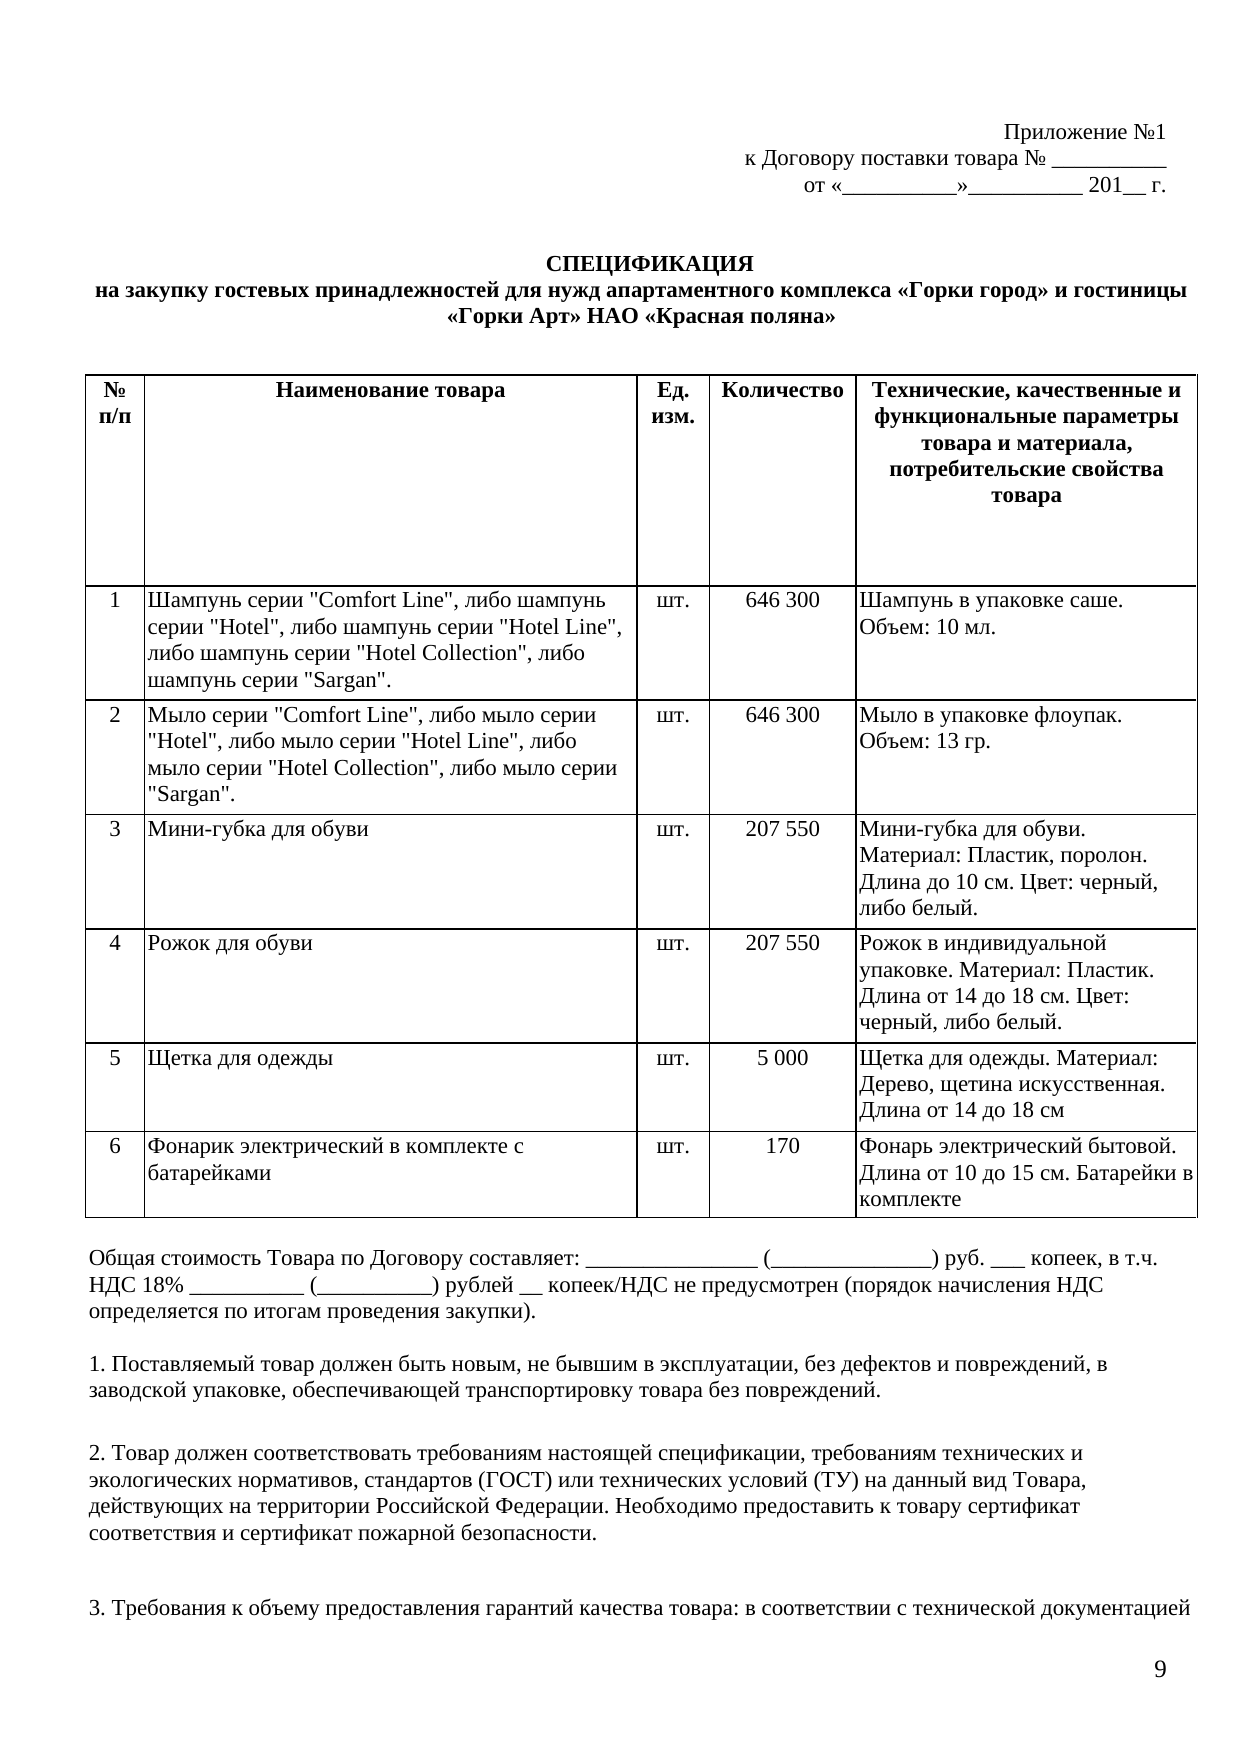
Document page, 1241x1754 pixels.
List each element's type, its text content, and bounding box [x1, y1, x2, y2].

table_cell Шампунь в упаковке саше. Объем: 10 мл. [857, 585, 1197, 699]
text к Договору поставки товара № __________ [88, 144, 1166, 171]
table_cell Мыло в упаковке флоупак. Объем: 13 гр. [857, 699, 1197, 813]
table_cell 207 550 [710, 930, 855, 1042]
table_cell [85, 1595, 1197, 1636]
table_cell 170 [710, 1132, 855, 1216]
table_cell шт. [638, 930, 709, 1042]
table_cell Фонарик электрический в комплекте с батарейками [145, 1132, 636, 1216]
table_cell 1 [86, 587, 144, 699]
table_cell Наименование товара [145, 376, 636, 585]
table_cell Мини-губка для обуви. Материал: Пластик, поролон. Длина до 10 см. Цвет: черный, либо белый. [857, 814, 1197, 928]
text от «__________»__________ 201__ г. [88, 171, 1166, 197]
text СПЕЦИФИКАЦИЯ [88, 250, 1166, 276]
table_cell Технические, качественные и функциональные параметры товара и материала, потребительские свойства товара [857, 374, 1197, 585]
text Приложение №1 [88, 118, 1166, 144]
table_cell шт. [638, 815, 709, 928]
table_cell 1. Поставляемый товар должен быть новым, не бывшим в эксплуатации, без дефектов и повреждений, в заводской упаковке, обеспечивающей транспортировку товара без повреждений. [85, 1350, 1197, 1439]
table_cell Мини-губка для обуви [145, 815, 636, 928]
table_header на закупку гостевых принадлежностей для нужд апартаментного комплекса «Горки город» и гостиницы «Горки Арт» НАО «Красная поляна» [85, 276, 1197, 374]
table_cell шт. [638, 587, 709, 699]
table_cell 5 [86, 1044, 144, 1131]
table_cell 6 [86, 1132, 144, 1216]
table_cell Мыло серии "Comfort Line", либо мыло серии "Hotel", либо мыло серии "Hotel Line", либо мыло серии "Hotel Collection", либо мыло серии "Sargan". [145, 701, 636, 813]
table_cell 2. Товар должен соответствовать требованиям настоящей спецификации, требованиям технических и экологических нормативов, стандартов (ГОСТ) или технических условий (ТУ) на данный вид Товара, действующих на территории Российской Федерации. Необходимо предоставить к товару сертификат соответствия и сертификат пожарной безопасности. [85, 1440, 1197, 1594]
table_cell шт. [638, 1132, 709, 1216]
table_cell 646 300 [710, 701, 855, 813]
table_cell Рожок в индивидуальной упаковке. Материал: Пластик. Длина от 14 до 18 см. Цвет: черный, либо белый. [857, 928, 1197, 1042]
table_cell Количество [710, 376, 855, 585]
table_cell Фонарь электрический бытовой. Длина от 10 до 15 см. Батарейки в комплекте [857, 1131, 1197, 1216]
table_cell Рожок для обуви [145, 930, 636, 1042]
table_cell 2 [86, 701, 144, 813]
table_cell Шампунь серии "Comfort Line", либо шампунь серии "Hotel", либо шампунь серии "Hotel Line", либо шампунь серии "Hotel Collection", либо шампунь серии "Sargan". [145, 587, 636, 699]
table_cell Ед. изм. [638, 376, 709, 585]
table_cell 4 [86, 930, 144, 1042]
table_cell Общая стоимость Товара по Договору составляет: _______________ (______________) руб. ___ копеек, в т.ч. НДС 18% __________ (__________) рублей __ копеек/НДС не предусмотрен (порядок начисления НДС определяется по итогам проведения закупки). [85, 1216, 1197, 1350]
table_cell 5 000 [710, 1044, 855, 1131]
table_cell Щетка для одежды. Материал: Дерево, щетина искусственная. Длина от 14 до 18 см [857, 1042, 1197, 1131]
table_cell шт. [638, 701, 709, 813]
table_cell шт. [638, 1044, 709, 1131]
table_cell Щетка для одежды [145, 1044, 636, 1131]
table_cell 646 300 [710, 587, 855, 699]
table_cell № п/п [86, 376, 144, 585]
table_cell 207 550 [710, 815, 855, 928]
table_cell 3 [86, 815, 144, 928]
